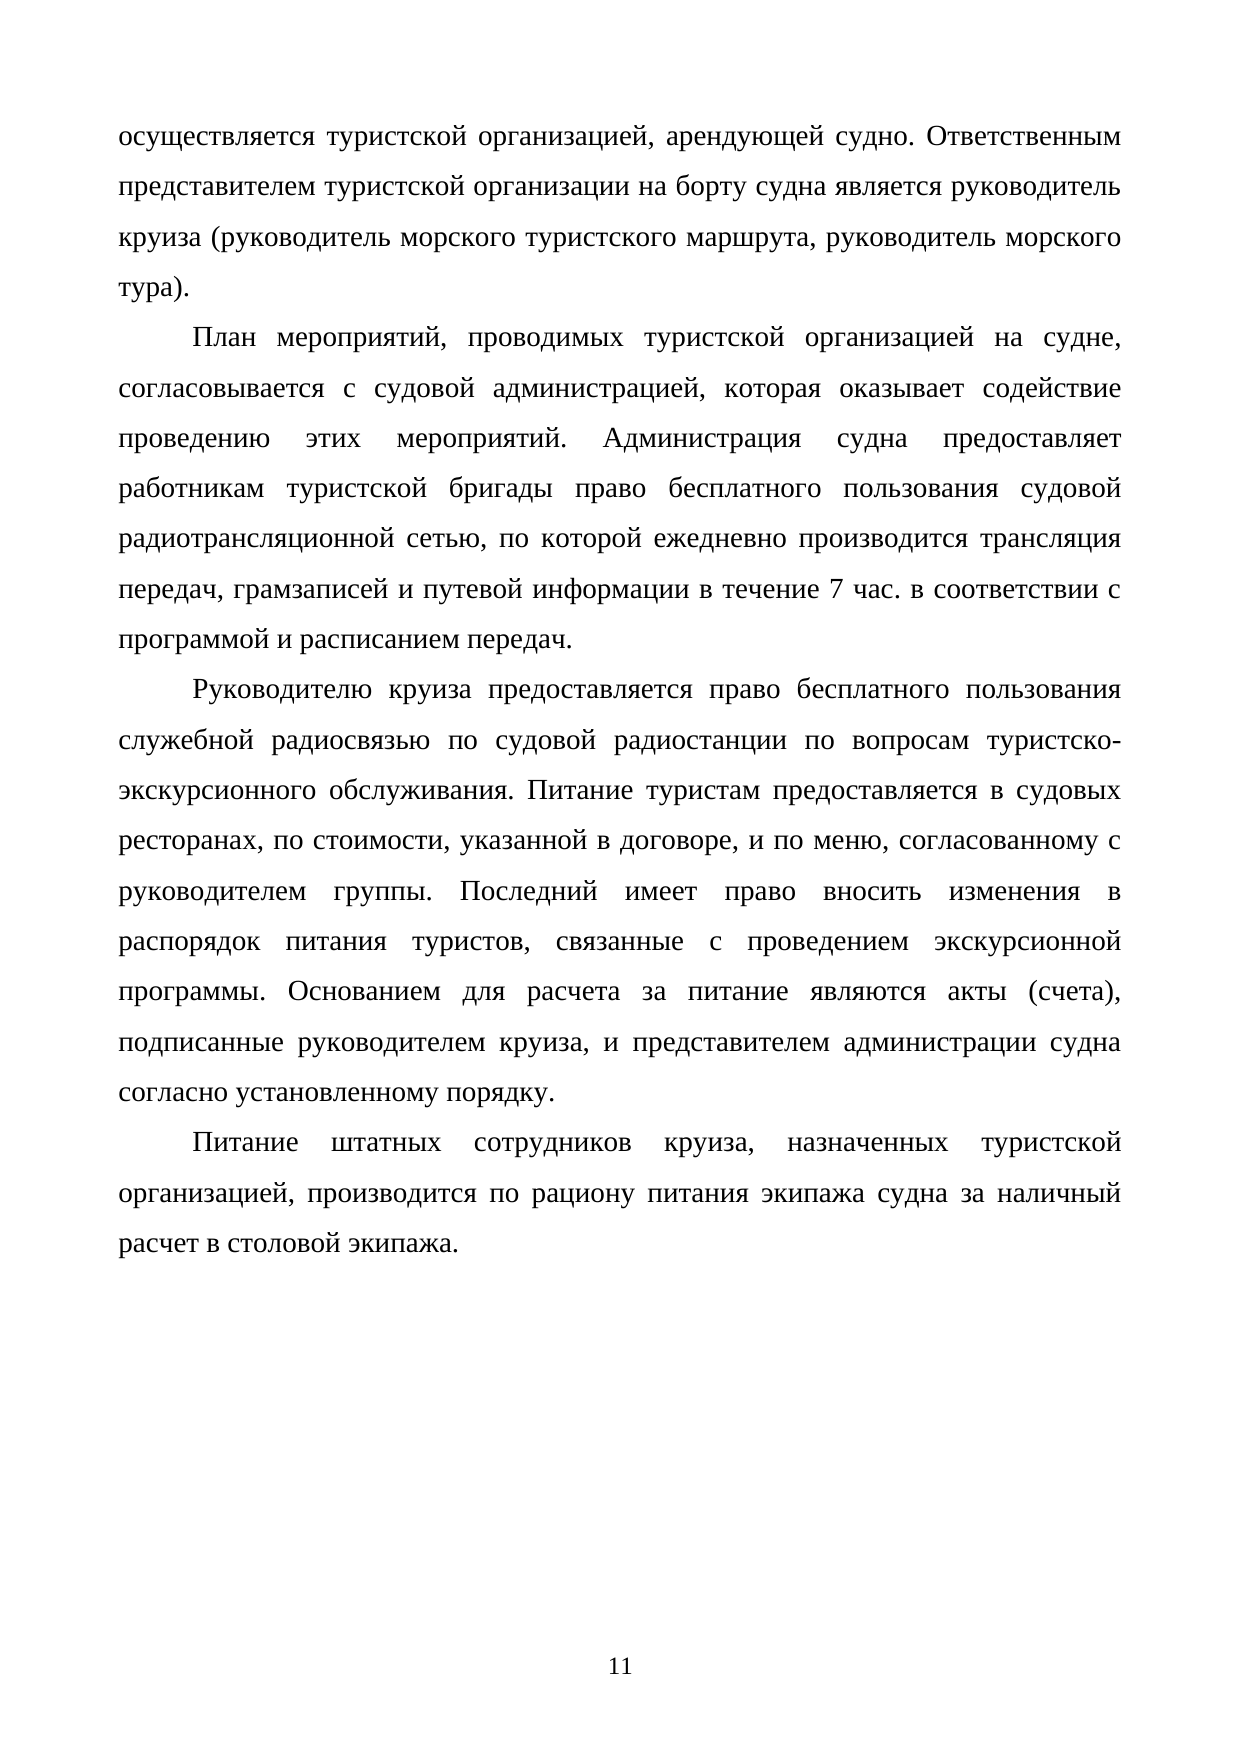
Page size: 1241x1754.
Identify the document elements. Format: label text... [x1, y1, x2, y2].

text Питание штатных сотрудников круиза, назначенных туристской организацией, производится по рациону питания экипажа судна за наличный расчет в столовой экипажа. [118, 1124, 1122, 1258]
text План мероприятий, проводимых туристской организацией на судне, согласовывается с судовой администрацией, которая оказывает содействие проведению этих мероприятий. Администрация судна предоставляет работникам туристской бригады право бесплатного пользования судовой радиотрансляционной сетью, по которой ежедневно производится трансляция передач, грамзаписей и путевой информации в течение 7 час. в соответствии с программой и расписанием передач. [118, 319, 1122, 655]
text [118, 118, 1122, 303]
text Руководителю круиза предоставляется право бесплатного пользования служебной радиосвязью по судовой радиостанции по вопросам туристско-экскурсионного обслуживания. Питание туристам предоставляется в судовых ресторанах, по стоимости, указанной в договоре, и по меню, согласованному с руководителем группы. Последний имеет право вносить изменения в распорядок питания туристов, связанные с проведением экскурсионной программы. Основанием для расчета за питание являются акты (счета), подписанные руководителем круиза, и представителем администрации судна согласно установленному порядку. [118, 672, 1122, 1108]
